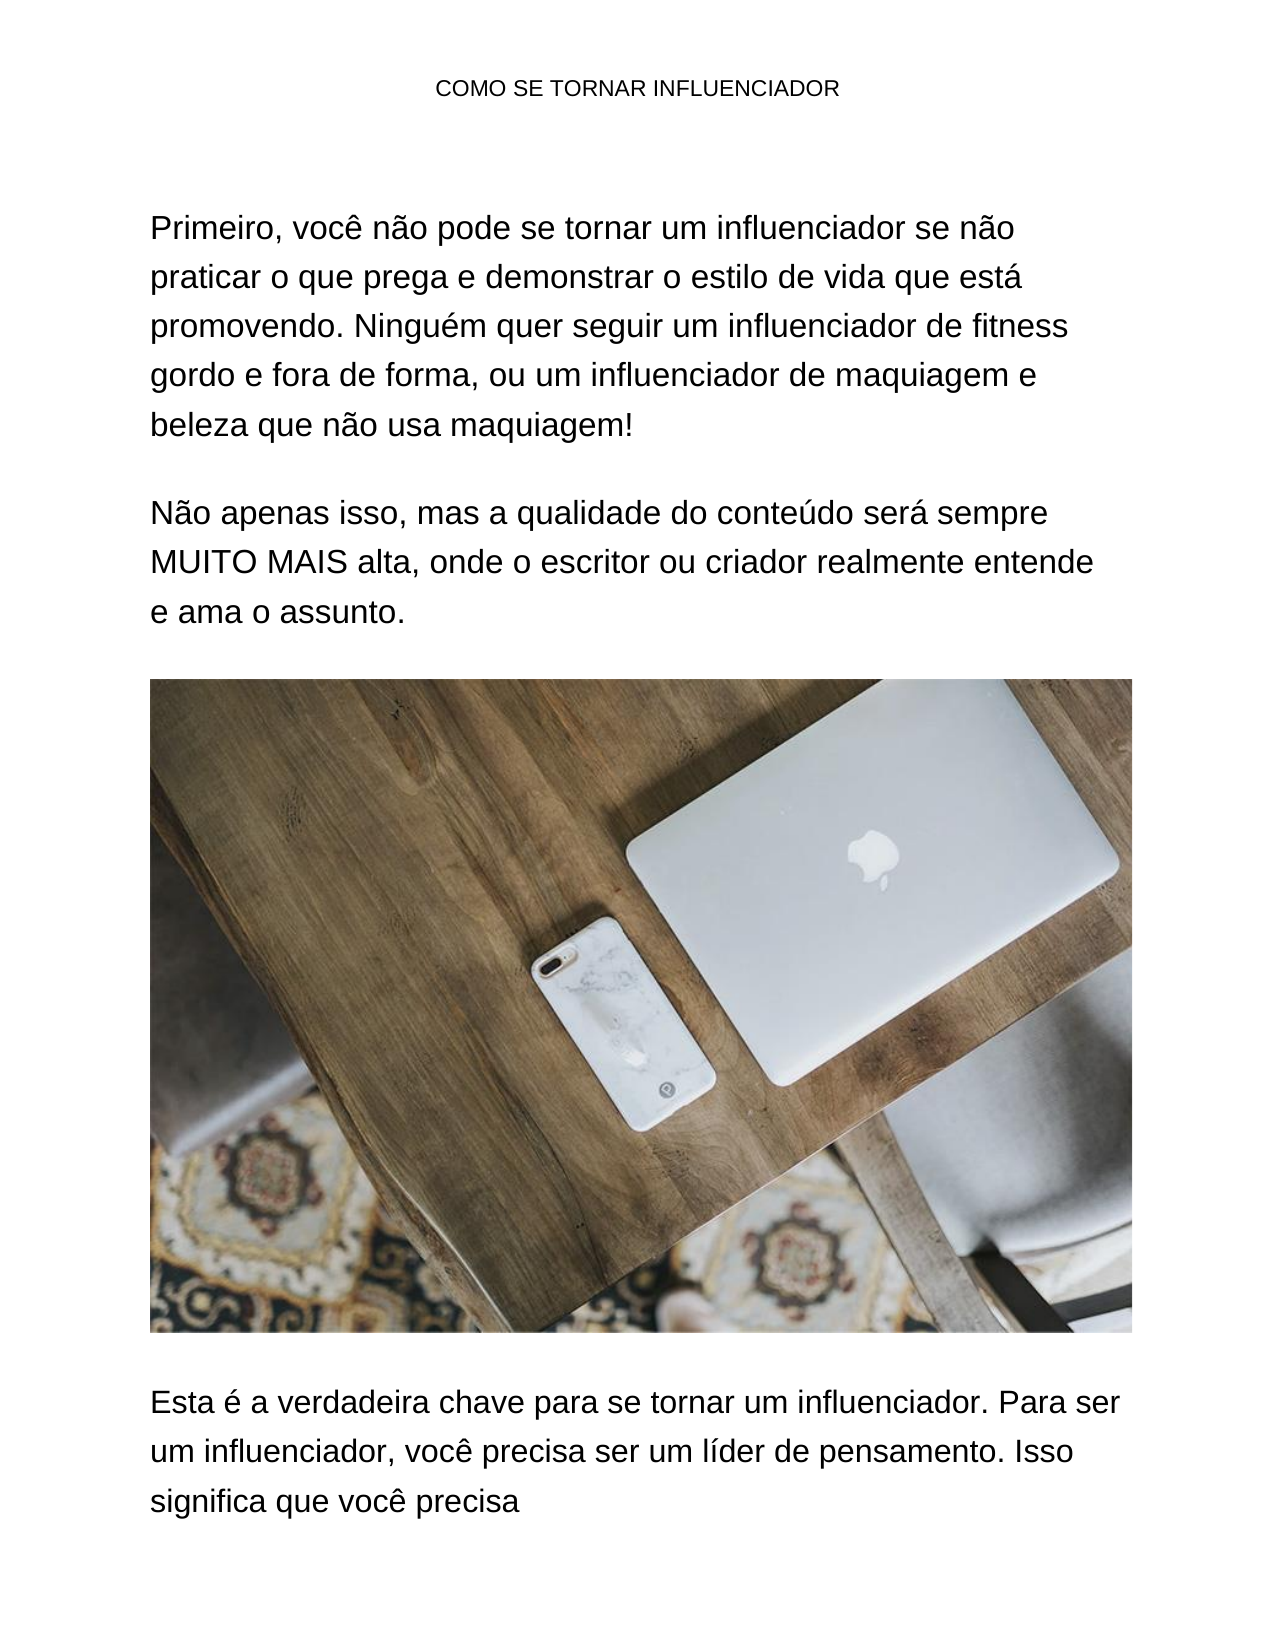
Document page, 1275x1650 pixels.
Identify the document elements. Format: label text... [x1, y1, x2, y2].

text Não apenas isso, mas a qualidade do conteúdo será sempre MUITO MAIS alta, onde o escritor ou criador realmente entende e ama o assunto. [150, 493, 1106, 630]
text Primeiro, você não pode se tornar um influenciador se não praticar o que prega e demonstrar o estilo de vida que está promovendo. Ninguém quer seguir um influenciador de fitness gordo e fora de forma, ou um influenciador de maquiagem e beleza que não usa maquiagem! [150, 208, 1125, 443]
picture [150, 679, 1133, 1333]
text Esta é a verdadeira chave para se tornar um influenciador. Para ser um influenciador, você precisa ser um líder de pensamento. Isso significa que você precisa [150, 1383, 1123, 1519]
text COMO SE TORNAR INFLUENCIADOR [150, 75, 1125, 102]
